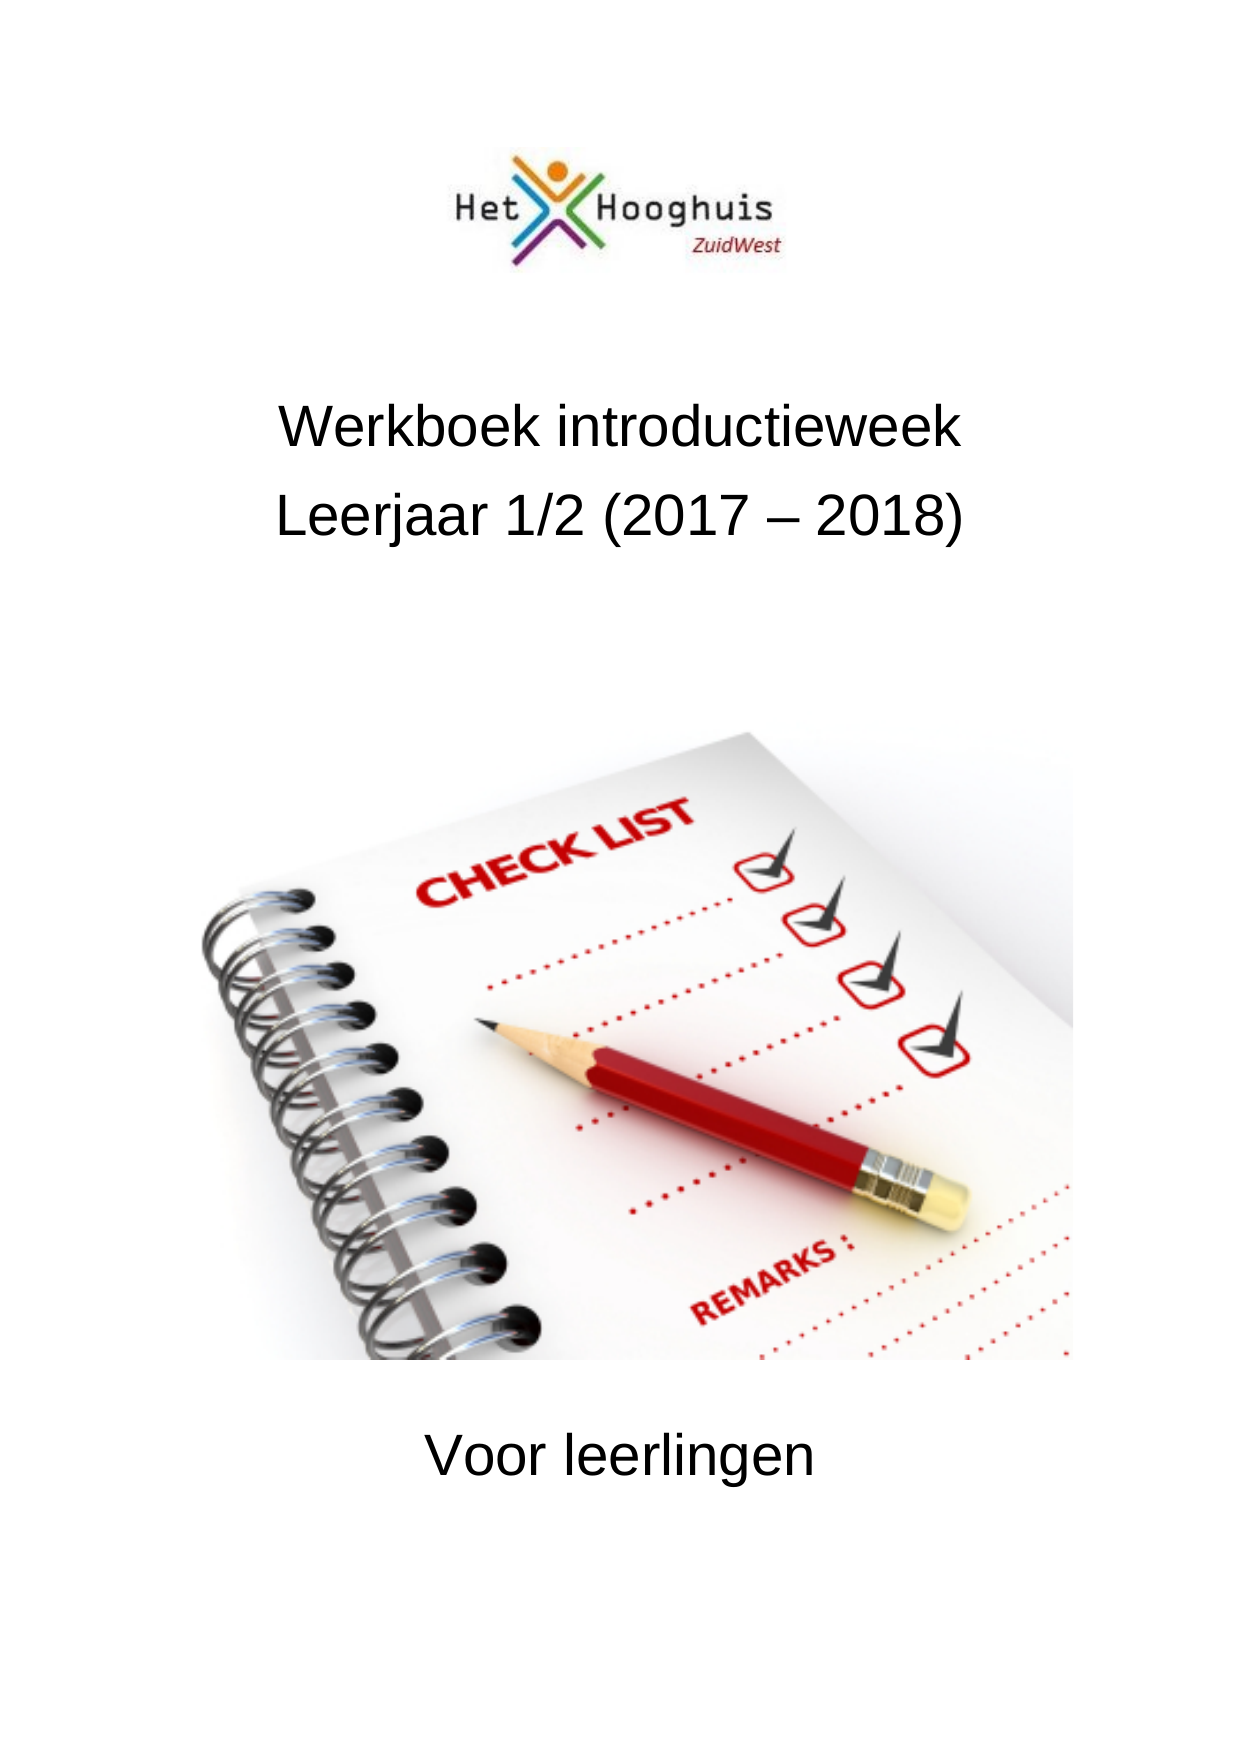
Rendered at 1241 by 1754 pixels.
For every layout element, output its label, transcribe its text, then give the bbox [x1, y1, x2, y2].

text Werkboek introductieweek [148, 391, 1093, 458]
picture [167, 658, 1074, 1360]
picture [435, 147, 805, 284]
text Voor leerlingen [148, 1421, 1093, 1488]
text Leerjaar 1/2 (2017 – 2018) [148, 481, 1093, 548]
